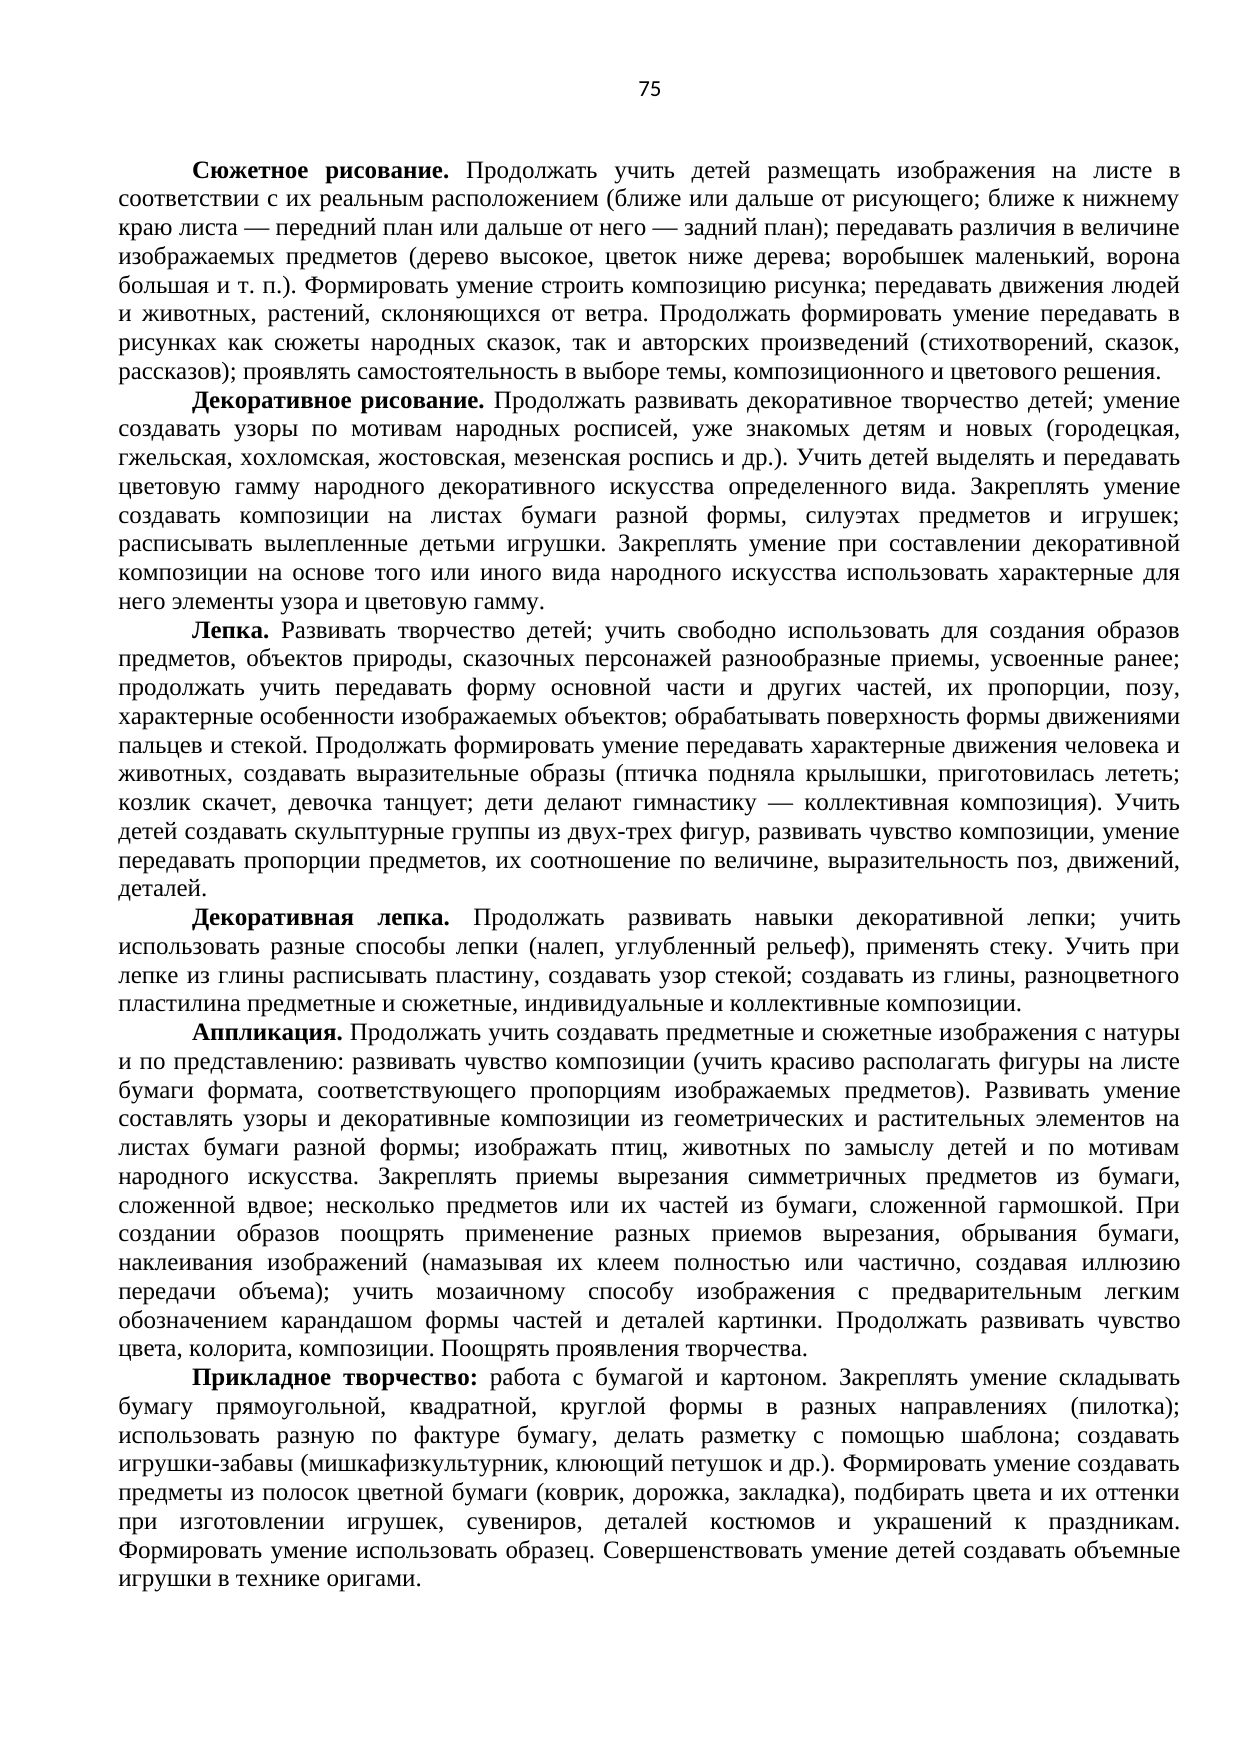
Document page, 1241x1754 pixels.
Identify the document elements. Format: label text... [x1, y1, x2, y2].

text Аппликация. Продолжать учить создавать предметные и сюжетные изображения с натуры и по представлению: развивать чувство композиции (учить красиво располагать фигуры на листе бумаги формата, соответствующего пропорциям изображаемых предметов). Развивать умение составлять узоры и декоративные композиции из геометрических и растительных элементов на листах бумаги разной формы; изображать птиц, животных по замыслу детей и по мотивам народного искусства. Закреплять приемы вырезания симметричных предметов из бумаги, сложенной вдвое; несколько предметов или их частей из бумаги, сложенной гармошкой. При создании образов поощрять применение разных приемов вырезания, обрывания бумаги, наклеивания изображений (намазывая их клеем полностью или частично, создавая иллюзию передачи объема); учить мозаичному способу изображения с предварительным легким обозначением карандашом формы частей и деталей картинки. Продолжать развивать чувство цвета, колорита, композиции. Поощрять проявления творчества. [118, 1017, 1181, 1362]
text Декоративное рисование. Продолжать развивать декоративное творчество детей; умение создавать узоры по мотивам народных росписей, уже знакомых детям и новых (городецкая, гжельская, хохломская, жостовская, мезенская роспись и др.). Учить детей выделять и передавать цветовую гамму народного декоративного искусства определенного вида. Закреплять умение создавать композиции на листах бумаги разной формы, силуэтах предметов и игрушек; расписывать вылепленные детьми игрушки. Закреплять умение при составлении декоративной композиции на основе того или иного вида народного искусства использовать xapaктерные для него элементы узора и цветовую гамму. [118, 385, 1181, 615]
text Прикладное творчество: работа с бумагой и картоном. Закреплять умение складывать бумагу прямоугольной, квадратной, круглой формы в разных направлениях (пилотка); использовать разную по фактуре бумагу, делать разметку с помощью шаблона; создавать игрушки-забавы (мишкафизкультурник, клюющий петушок и др.). Формировать умение создавать предметы из полосок цветной бумаги (коврик, дорожка, закладка), подбирать цвета и их оттенки при изготовлении игрушек, сувениров, деталей костюмов и украшений к праздникам. Формировать умение использовать образец. Совершенствовать умение детей создавать объемные игрушки в технике оригами. [118, 1362, 1181, 1592]
text Лепка. Развивать творчество детей; учить свободно использовать для создания образов предметов, объектов природы, сказочных персонажей разнообразные приемы, усвоенные ранее; продолжать учить передавать форму основной части и других частей, их пропорции, позу, характерные особенности изображаемых объектов; обрабатывать поверхность формы движениями пальцев и стекой. Продолжать формировать умение передавать характерные движения человека и животных, создавать выразительные образы (птичка подняла крылышки, приготовилась лететь; козлик скачет, девочка танцует; дети делают гимнастику — коллективная композиция). Учить детей создавать скульптурные группы из двух-трех фигур, развивать чувство композиции, умение передавать пропорции предметов, их соотношение по величине, выразительность поз, движений, деталей. [118, 615, 1181, 902]
text Сюжетное рисование. Продолжать учить детей размещать изображения на листе в соответствии с их реальным расположением (ближе или дальше от рисующего; ближе к нижнему краю листа — передний план или дальше от него — задний план); передавать различия в величине изображаемых предметов (дерево высокое, цветок ниже дерева; воробышек маленький, ворона большая и т. п.). Формировать умение строить композицию рисунка; передавать движения людей и животных, растений, склоняющихся от ветра. Продолжать формировать умение передавать в рисунках как сюжеты народных сказок, так и авторских произведений (стихотворений, сказок, рассказов); проявлять самостоятельность в выборе темы, композиционного и цветового решения. [118, 155, 1181, 385]
text Декоративная лепка. Продолжать развивать навыки декоративной лепки; учить использовать разные способы лепки (налеп, углубленный рельеф), применять стеку. Учить при лепке из глины расписывать пластину, создавать узор стекой; создавать из глины, разноцветного пластилина предметные и сюжетные, индивидуальные и коллективные композиции. [118, 902, 1181, 1017]
